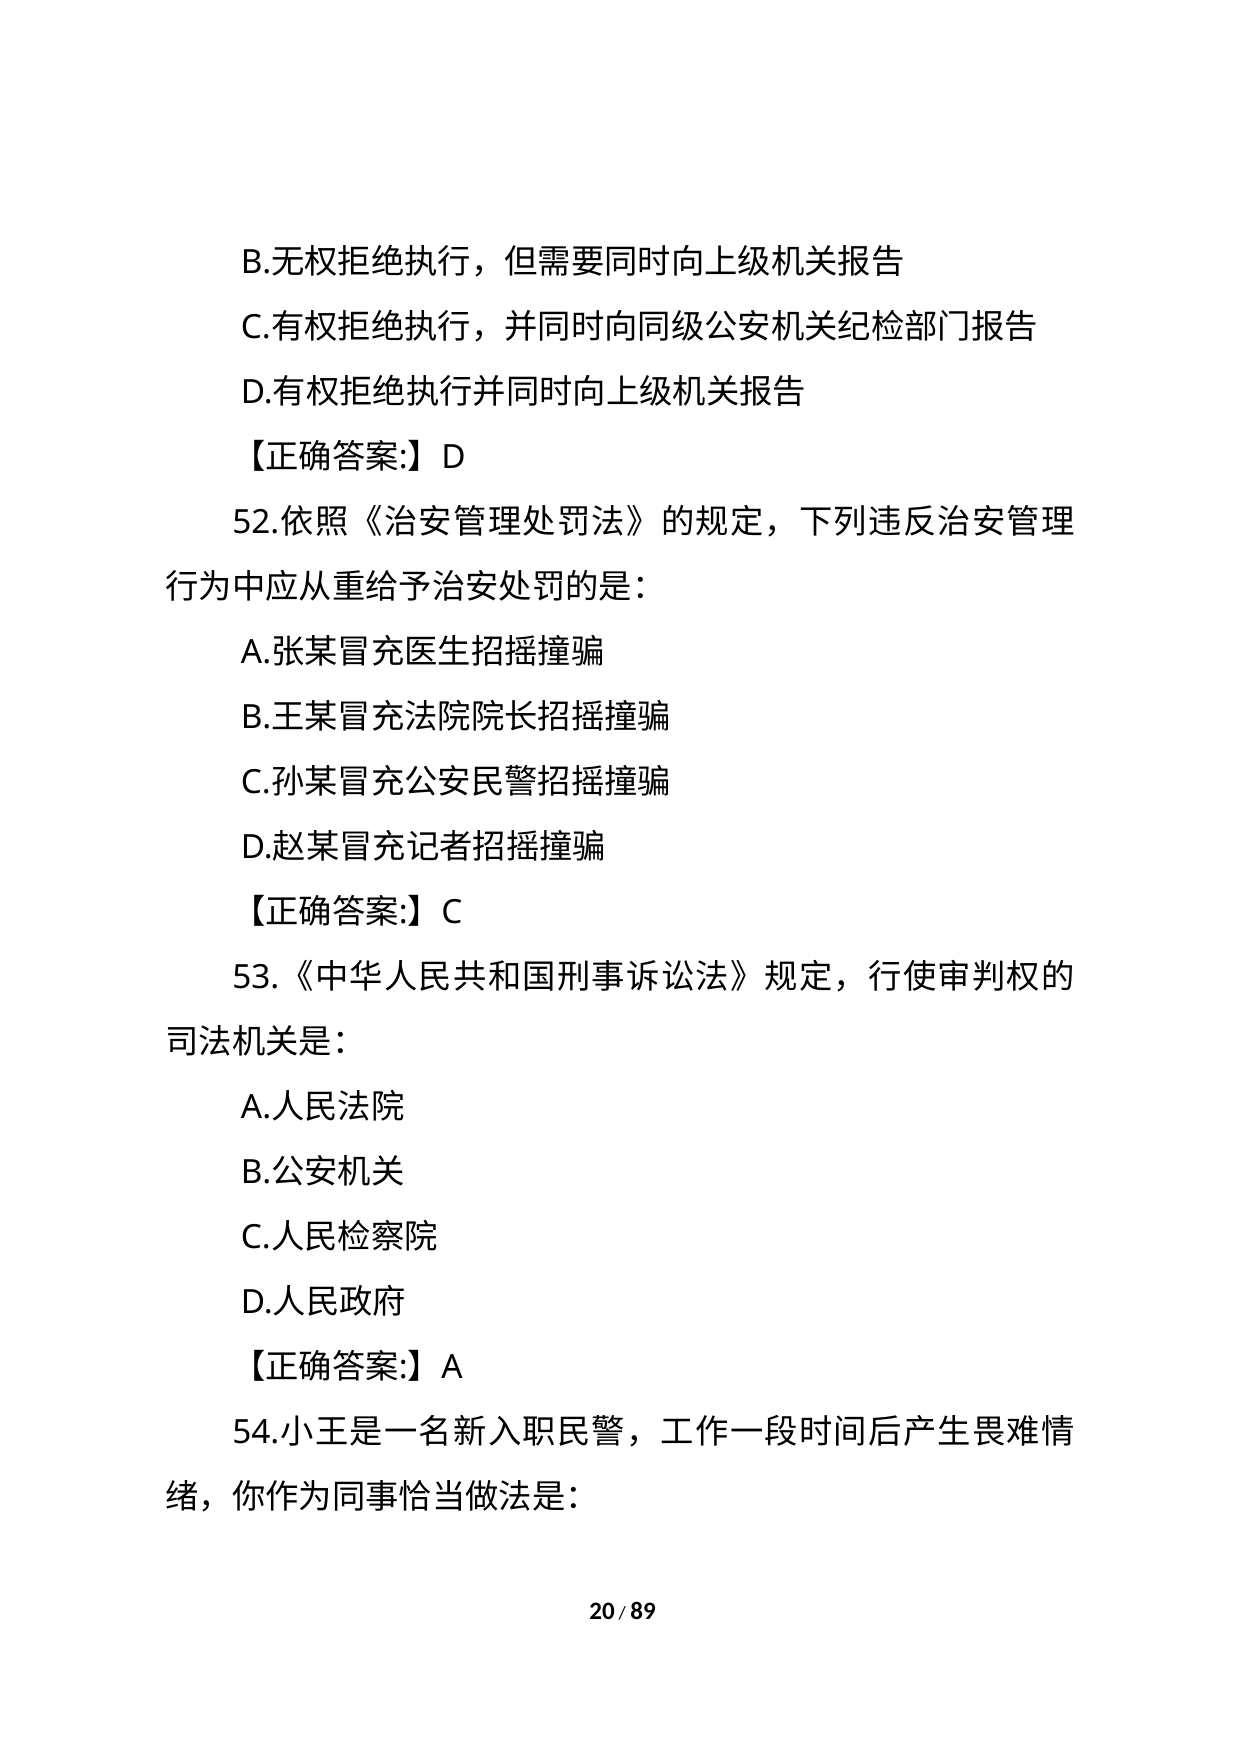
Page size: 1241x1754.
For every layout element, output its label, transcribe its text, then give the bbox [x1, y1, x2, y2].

text 【正确答案:】A [165, 1332, 1075, 1397]
text A.张某冒充医生招摇撞骗 [165, 617, 1075, 682]
text A.人民法院 [165, 1072, 1075, 1137]
text D.人民政府 [165, 1267, 1075, 1332]
text D.有权拒绝执行并同时向上级机关报告 [165, 357, 1075, 422]
text 【正确答案:】D [165, 422, 1075, 487]
text C.有权拒绝执行，并同时向同级公安机关纪检部门报告 [165, 292, 1075, 357]
text 【正确答案:】C [165, 877, 1075, 942]
text D.赵某冒充记者招摇撞骗 [165, 812, 1075, 877]
text B.公安机关 [165, 1137, 1075, 1202]
text 53.《中华人民共和国刑事诉讼法》规定，行使审判权的司法机关是： [165, 942, 1075, 1072]
text C.孙某冒充公安民警招摇撞骗 [165, 747, 1075, 812]
text B.王某冒充法院院长招摇撞骗 [165, 682, 1075, 747]
text 52.依照《治安管理处罚法》的规定，下列违反治安管理行为中应从重给予治安处罚的是： [165, 487, 1075, 617]
text B.无权拒绝执行，但需要同时向上级机关报告 [165, 227, 1075, 292]
text C.人民检察院 [165, 1202, 1075, 1267]
text 54.小王是一名新入职民警，工作一段时间后产生畏难情绪，你作为同事恰当做法是： [165, 1397, 1075, 1527]
